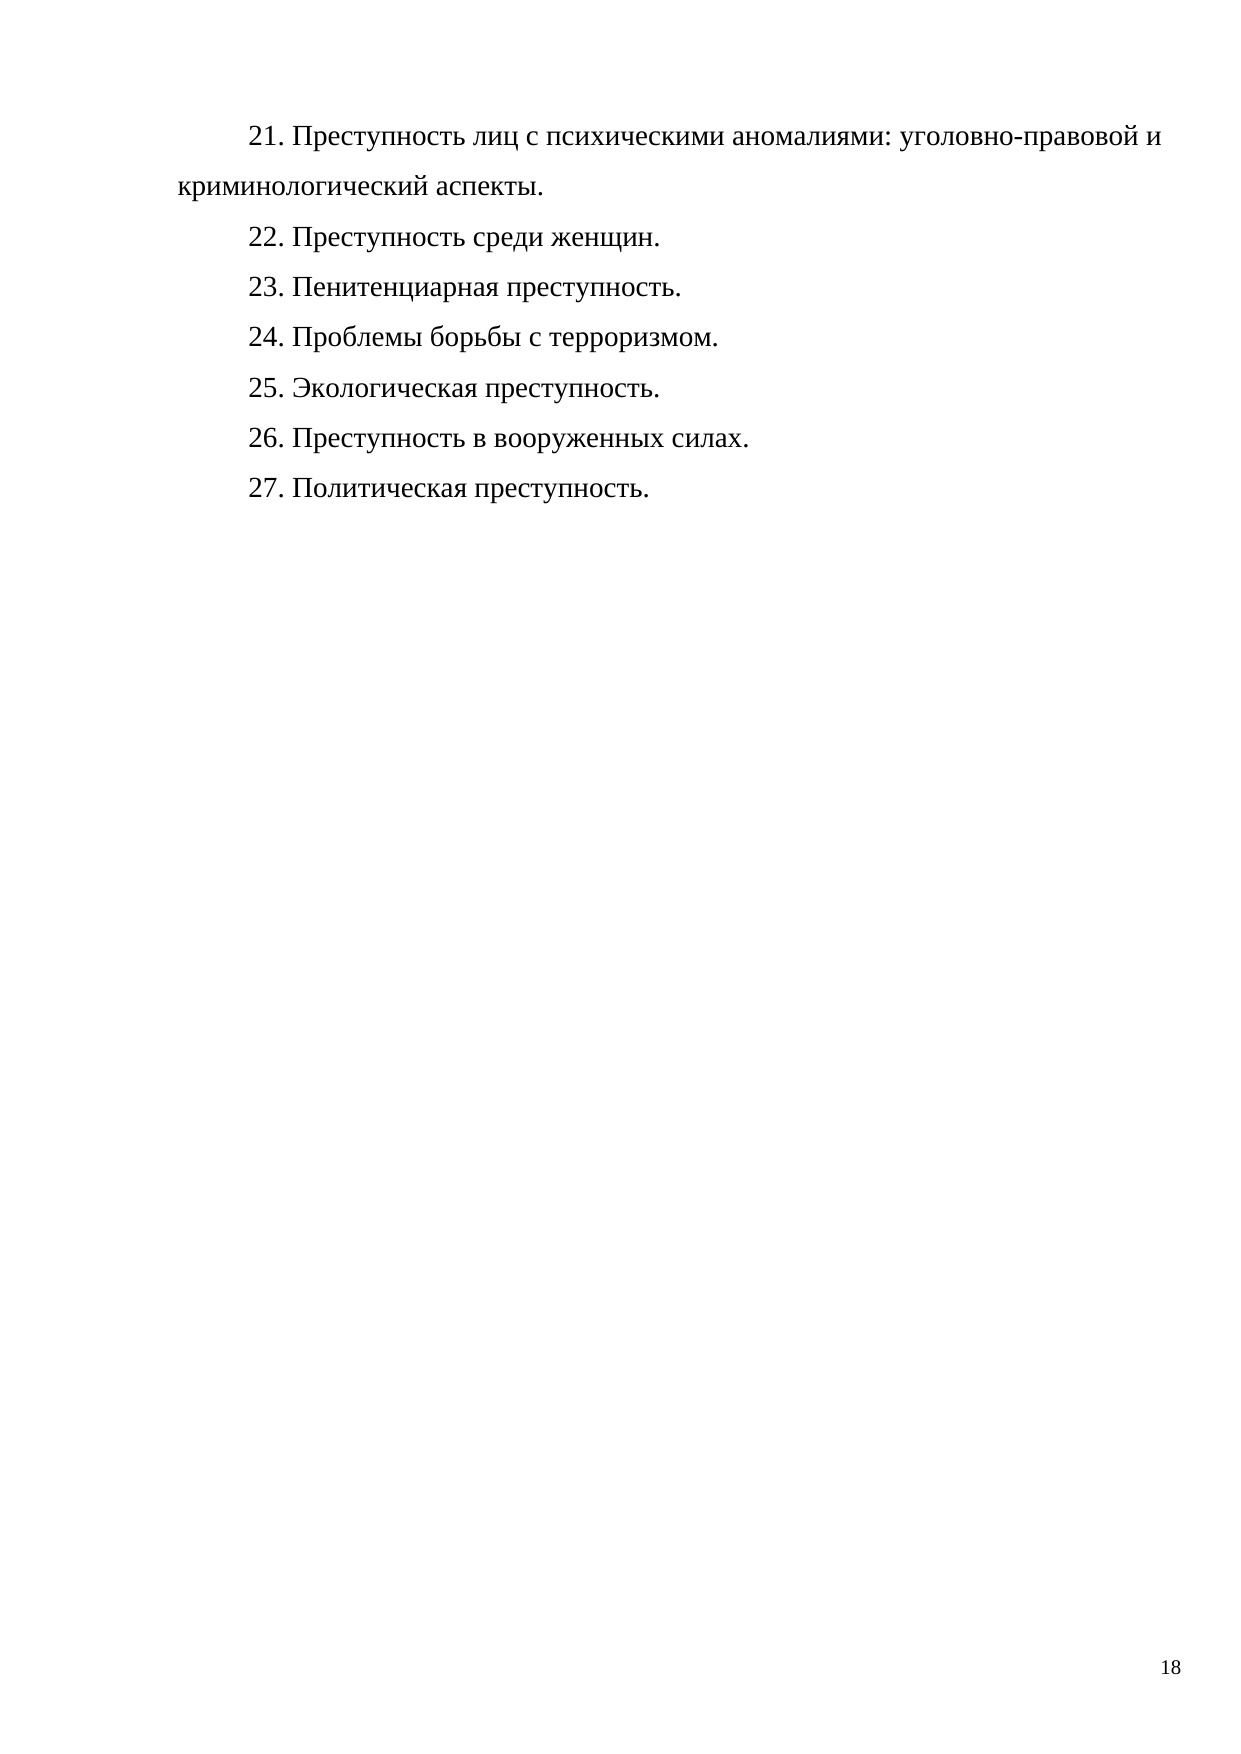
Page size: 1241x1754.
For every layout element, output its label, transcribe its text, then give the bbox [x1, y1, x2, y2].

list Преступность среди женщин. [177, 219, 1181, 252]
list Политическая преступность. [177, 470, 1181, 504]
list Пенитенциарная преступность. [177, 269, 1181, 303]
list Преступность в вооруженных силах. [177, 420, 1181, 453]
list Преступность лиц с психическими аномалиями: уголовно-правовой и криминологический аспекты. [177, 118, 1181, 202]
list Проблемы борьбы с терроризмом. [177, 319, 1181, 353]
list Экологическая преступность. [177, 370, 1181, 403]
